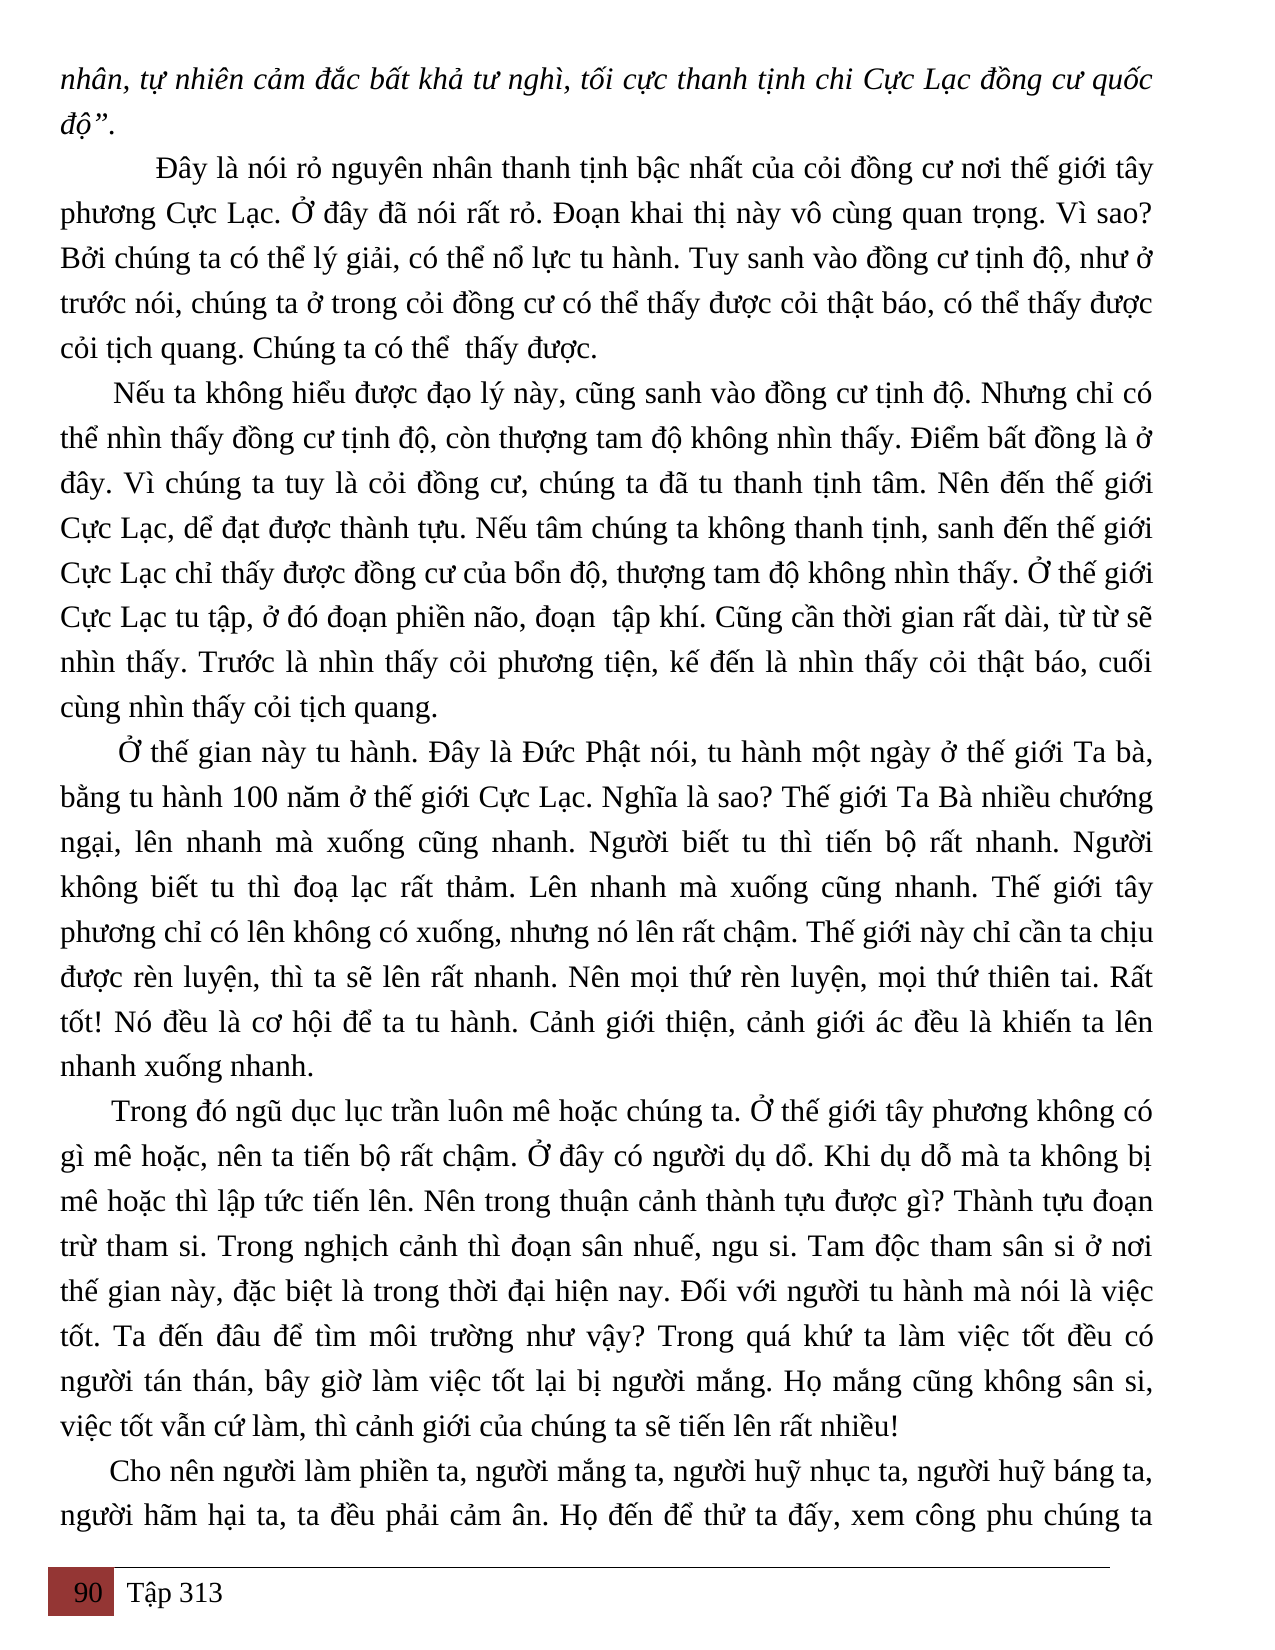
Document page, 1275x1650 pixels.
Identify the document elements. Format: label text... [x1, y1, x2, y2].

text Đây là nói rỏ nguyên nhân thanh tịnh bậc nhất của cỏi đồng cư nơi thế giới tây phương Cực Lạc. Ở đây đã nói rất rỏ. Đoạn khai thị này vô cùng quan trọng. Vì sao? Bởi chúng ta có thể lý giải, có thể nổ lực tu hành. Tuy sanh vào đồng cư tịnh độ, như ở trước nói, chúng ta ở trong cỏi đồng cư có thể thấy được cỏi thật báo, có thể thấy được cỏi tịch quang. Chúng ta có thể thấy được. [60, 150, 1155, 365]
text Ở thế gian này tu hành. Đây là Đức Phật nói, tu hành một ngày ở thế giới Ta bà, bằng tu hành 100 năm ở thế giới Cực Lạc. Nghĩa là sao? Thế giới Ta Bà nhiều chướng ngại, lên nhanh mà xuống cũng nhanh. Người biết tu thì tiến bộ rất nhanh. Người không biết tu thì đoạ lạc rất thảm. Lên nhanh mà xuống cũng nhanh. Thế giới tây phương chỉ có lên không có xuống, nhưng nó lên rất chậm. Thế giới này chỉ cần ta chịu được rèn luyện, thì ta sẽ lên rất nhanh. Nên mọi thứ rèn luyện, mọi thứ thiên tai. Rất tốt! Nó đều là cơ hội để ta tu hành. Cảnh giới thiện, cảnh giới ác đều là khiến ta lên nhanh xuống nhanh. [60, 733, 1155, 1084]
text Nếu ta không hiểu được đạo lý này, cũng sanh vào đồng cư tịnh độ. Nhưng chỉ có thể nhìn thấy đồng cư tịnh độ, còn thượng tam độ không nhìn thấy. Điểm bất đồng là ở đây. Vì chúng ta tuy là cỏi đồng cư, chúng ta đã tu thanh tịnh tâm. Nên đến thế giới Cực Lạc, dể đạt được thành tựu. Nếu tâm chúng ta không thanh tịnh, sanh đến thế giới Cực Lạc chỉ thấy được đồng cư của bổn độ, thượng tam độ không nhìn thấy. Ở thế giới Cực Lạc tu tập, ở đó đoạn phiền não, đoạn tập khí. Cũng cần thời gian rất dài, từ từ sẽ nhìn thấy. Trước là nhìn thấy cỏi phương tiện, kế đến là nhìn thấy cỏi thật báo, cuối cùng nhìn thấy cỏi tịch quang. [60, 374, 1155, 724]
text Trong đó ngũ dục lục trần luôn mê hoặc chúng ta. Ở thế giới tây phương không có gì mê hoặc, nên ta tiến bộ rất chậm. Ở đây có người dụ dổ. Khi dụ dỗ mà ta không bị mê hoặc thì lập tức tiến lên. Nên trong thuận cảnh thành tựu được gì? Thành tựu đoạn trừ tham si. Trong nghịch cảnh thì đoạn sân nhuế, ngu si. Tam độc tham sân si ở nơi thế gian này, đặc biệt là trong thời đại hiện nay. Đối với người tu hành mà nói là việc tốt. Ta đến đâu để tìm môi trường như vậy? Trong quá khứ ta làm việc tốt đều có người tán thán, bây giờ làm việc tốt lại bị người mắng. Họ mắng cũng không sân si, việc tốt vẫn cứ làm, thì cảnh giới của chúng ta sẽ tiến lên rất nhiều! [60, 1093, 1155, 1443]
